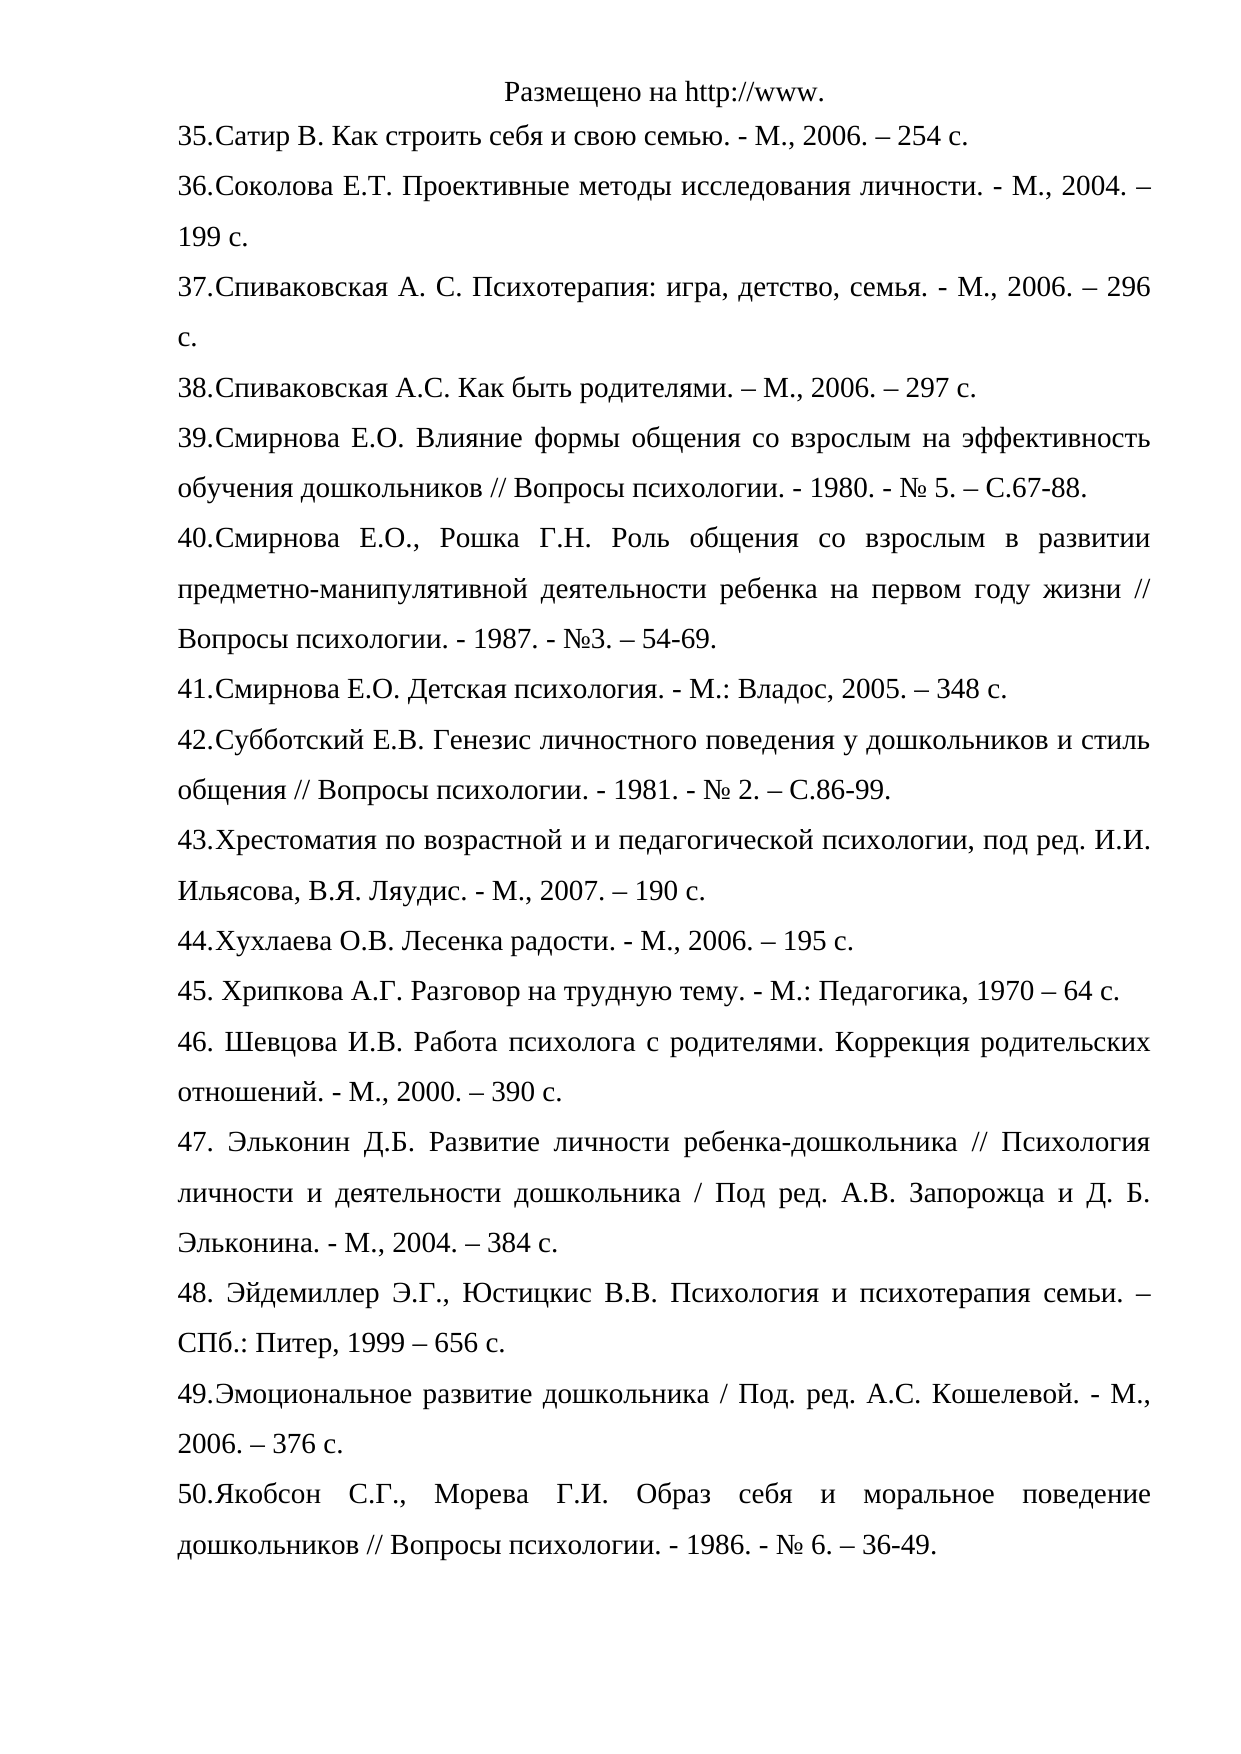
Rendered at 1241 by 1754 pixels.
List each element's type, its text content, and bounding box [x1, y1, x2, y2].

list Смирнова Е.О. Детская психология. - М.: Владос, 2005. – 348 с. [177, 672, 1152, 705]
list Хухлаева О.В. Лесенка радости. - М., 2006. – 195 с. [177, 923, 1152, 957]
list Якобсон С.Г., Морева Г.И. Образ себя и моральное поведение дошкольников // Вопросы психологии. - 1986. - № 6. – 36-49. [177, 1477, 1152, 1560]
text 46. Шевцова И.В. Работа психолога с родителями. Коррекция родительских отношений. - М., 2000. – 390 с. [177, 1024, 1152, 1108]
text 45. Хрипкова А.Г. Разговор на трудную тему. - М.: Педагогика, 1970 – 64 с. [177, 973, 1152, 1007]
list Соколова Е.Т. Проективные методы исследования личности. - М., 2004. – 199 с. [177, 168, 1152, 252]
text 48. Эйдемиллер Э.Г., Юстицкис В.В. Психология и психотерапия семьи. – СПб.: Питер, 1999 – 656 с. [177, 1275, 1152, 1359]
list Спиваковская А. С. Психотерапия: игра, детство, семья. - М., 2006. – 296 с. [177, 269, 1152, 353]
text 47. Эльконин Д.Б. Развитие личности ребенка-дошкольника // Психология личности и деятельности дошкольника / Под ред. А.В. Запорожца и Д. Б. Эльконина. - М., 2004. – 384 с. [177, 1124, 1152, 1258]
list Смирнова Е.О. Влияние формы общения со взрослым на эффективность обучения дошкольников // Вопросы психологии. - 1980. - № 5. – С.67-88. [177, 420, 1152, 504]
list Субботский E.B. Генезис личностного поведения у дошкольников и стиль общения // Вопросы психологии. - 1981. - № 2. – С.86-99. [177, 722, 1152, 806]
list Смирнова Е.О., Рошка Г.Н. Роль общения со взрослым в развитии предметно-манипулятивной деятельности ребенка на первом году жизни // Вопросы психологии. - 1987. - №3. – 54-69. [177, 521, 1152, 655]
list Хрестоматия по возрастной и и педагогической психологии, под ред. И.И. Ильясова, В.Я. Ляудис. - М., 2007. – 190 с. [177, 822, 1152, 906]
list Спиваковская А.С. Как быть родителями. – М., 2006. – 297 с. [177, 370, 1152, 403]
list Эмоциональное развитие дошкольника / Под. ред. А.С. Кошелевой. - М., 2006. – 376 с. [177, 1376, 1152, 1460]
list Сатир В. Как строить себя и свою семью. - М., 2006. – 254 с. [177, 118, 1152, 152]
